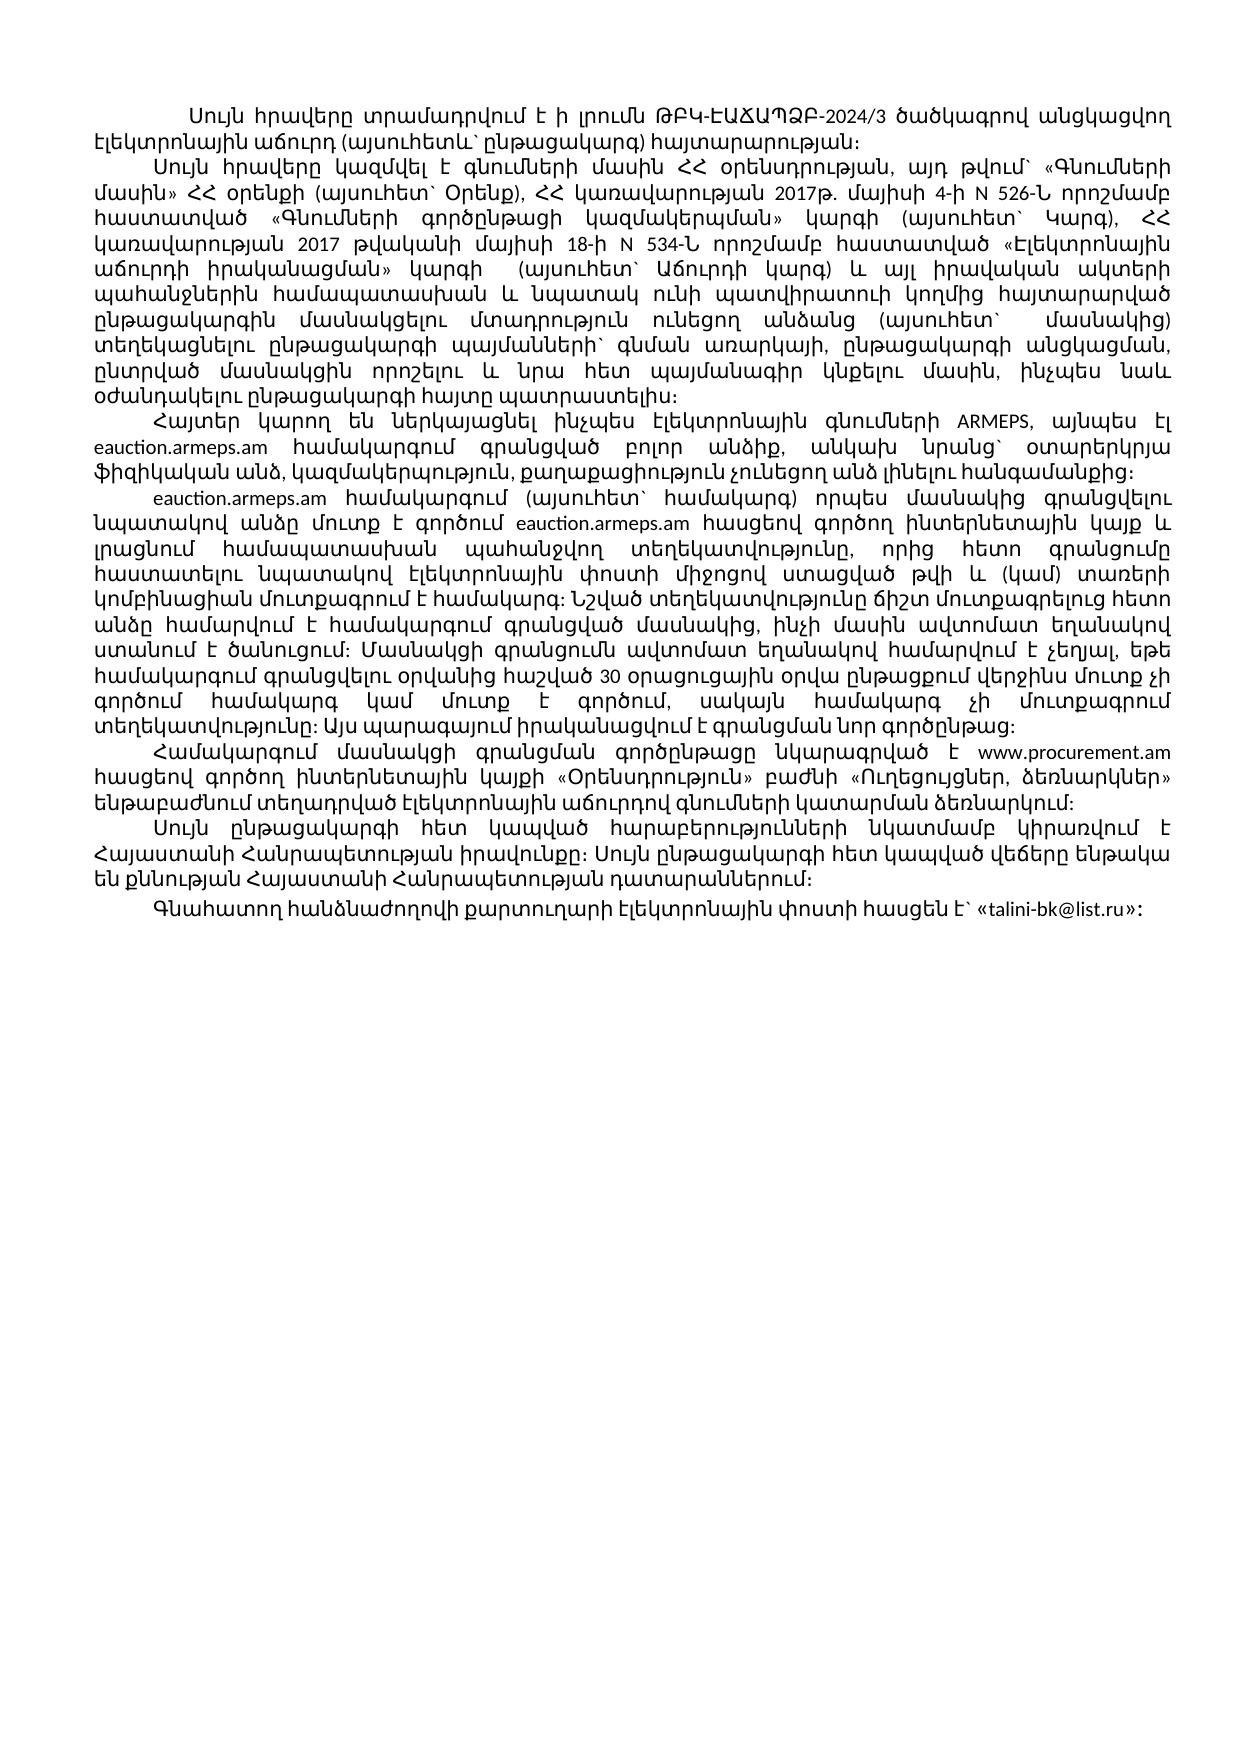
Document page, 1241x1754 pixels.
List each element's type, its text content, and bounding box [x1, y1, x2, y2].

text Հայտեր կարող են ներկայացնել ինչպես էլեկտրոնային գնումների ARMEPS, այնպես էլ eauction.armeps.am համակարգում գրանցված բոլոր անձիք, անկախ նրանց` օտարերկրյա ֆիզիկական անձ, կազմակերպություն, քաղաքացիություն չունեցող անձ լինելու հանգամանքից։ [94, 409, 1171, 485]
text Սույն ընթացակարգի հետ կապված հարաբերությունների նկատմամբ կիրառվում է Հայաստանի Հանրապետության իրավունքը։ Սույն ընթացակարգի հետ կապված վեճերը ենթակա են քննության Հայաստանի Հանրապետության դատարաններում։ [94, 815, 1171, 892]
text Սույն հրավերը տրամադրվում է ի լրումն ԹԲԿ-ԷԱՃԱՊՁԲ-2024/3 ծածկագրով անցկացվող էլեկտրոնային աճուրդ (այսուհետև` ընթացակարգ) հայտարարության։ [94, 104, 1171, 154]
text Համակարգում մասնակցի գրանցման գործընթացը նկարագրված է www.procurement.am հասցեով գործող ինտերնետային կայքի «Օրենսդրություն» բաժնի «Ուղեցույցներ, ձեռնարկներ» ենթաբաժնում տեղադրված էլեկտրոնային աճուրդով գնումների կատարման ձեռնարկում: [94, 739, 1171, 815]
text Սույն հրավերը կազմվել է գնումների մասին ՀՀ օրենսդրության, այդ թվում` «Գնումների մասին» ՀՀ օրենքի (այսուհետ` Օրենք), ՀՀ կառավարության 2017թ. մայիսի 4-ի N 526-Ն որոշմամբ հաստատված «Գնումների գործընթացի կազմակերպման» կարգի (այսուհետ` Կարգ), ՀՀ կառավարության 2017 թվականի մայիսի 18-ի N 534-Ն որոշմամբ հաստատված «Էլեկտրոնային աճուրդի իրականացման» կարգի (այսուհետ` Աճուրդի կարգ) և այլ իրավական ակտերի պահանջներին համապատասխան և նպատակ ունի պատվիրատուի կողմից հայտարարված ընթացակարգին մասնակցելու մտադրություն ունեցող անձանց (այսուհետ` մասնակից) տեղեկացնելու ընթացակարգի պայմանների` գնման առարկայի, ընթացակարգի անցկացման, ընտրված մասնակցին որոշելու և նրա հետ պայմանագիր կնքելու մասին, ինչպես նաև օժանդակելու ընթացակարգի հայտը պատրաստելիս։ [94, 154, 1171, 409]
text eauction.armeps.am համակարգում (այսուհետ` համակարգ) որպես մասնակից գրանցվելու նպատակով անձը մուտք է գործում eauction.armeps.am հասցեով գործող ինտերնետային կայք և լրացնում համապատասխան պահանջվող տեղեկատվությունը, որից հետո գրանցումը հաստատելու նպատակով էլեկտրոնային փոստի միջոցով ստացված թվի և (կամ) տառերի կոմբինացիան մուտքագրում է համակարգ: Նշված տեղեկատվությունը ճիշտ մուտքագրելուց հետո անձը համարվում է համակարգում գրանցված մասնակից, ինչի մասին ավտոմատ եղանակով ստանում է ծանուցում: Մասնակցի գրանցումն ավտոմատ եղանակով համարվում է չեղյալ, եթե համակարգում գրանցվելու օրվանից հաշված 30 օրացուցային օրվա ընթացքում վերջինս մուտք չի գործում համակարգ կամ մուտք է գործում, սակայն համակարգ չի մուտքագրում տեղեկատվությունը: Այս պարագայում իրականացվում է գրանցման նոր գործընթաց: [94, 485, 1171, 739]
text Գնահատող հանձնաժողովի քարտուղարի էլեկտրոնային փոստի հասցեն է` «talini-bk@list.ru»: [94, 892, 1171, 922]
